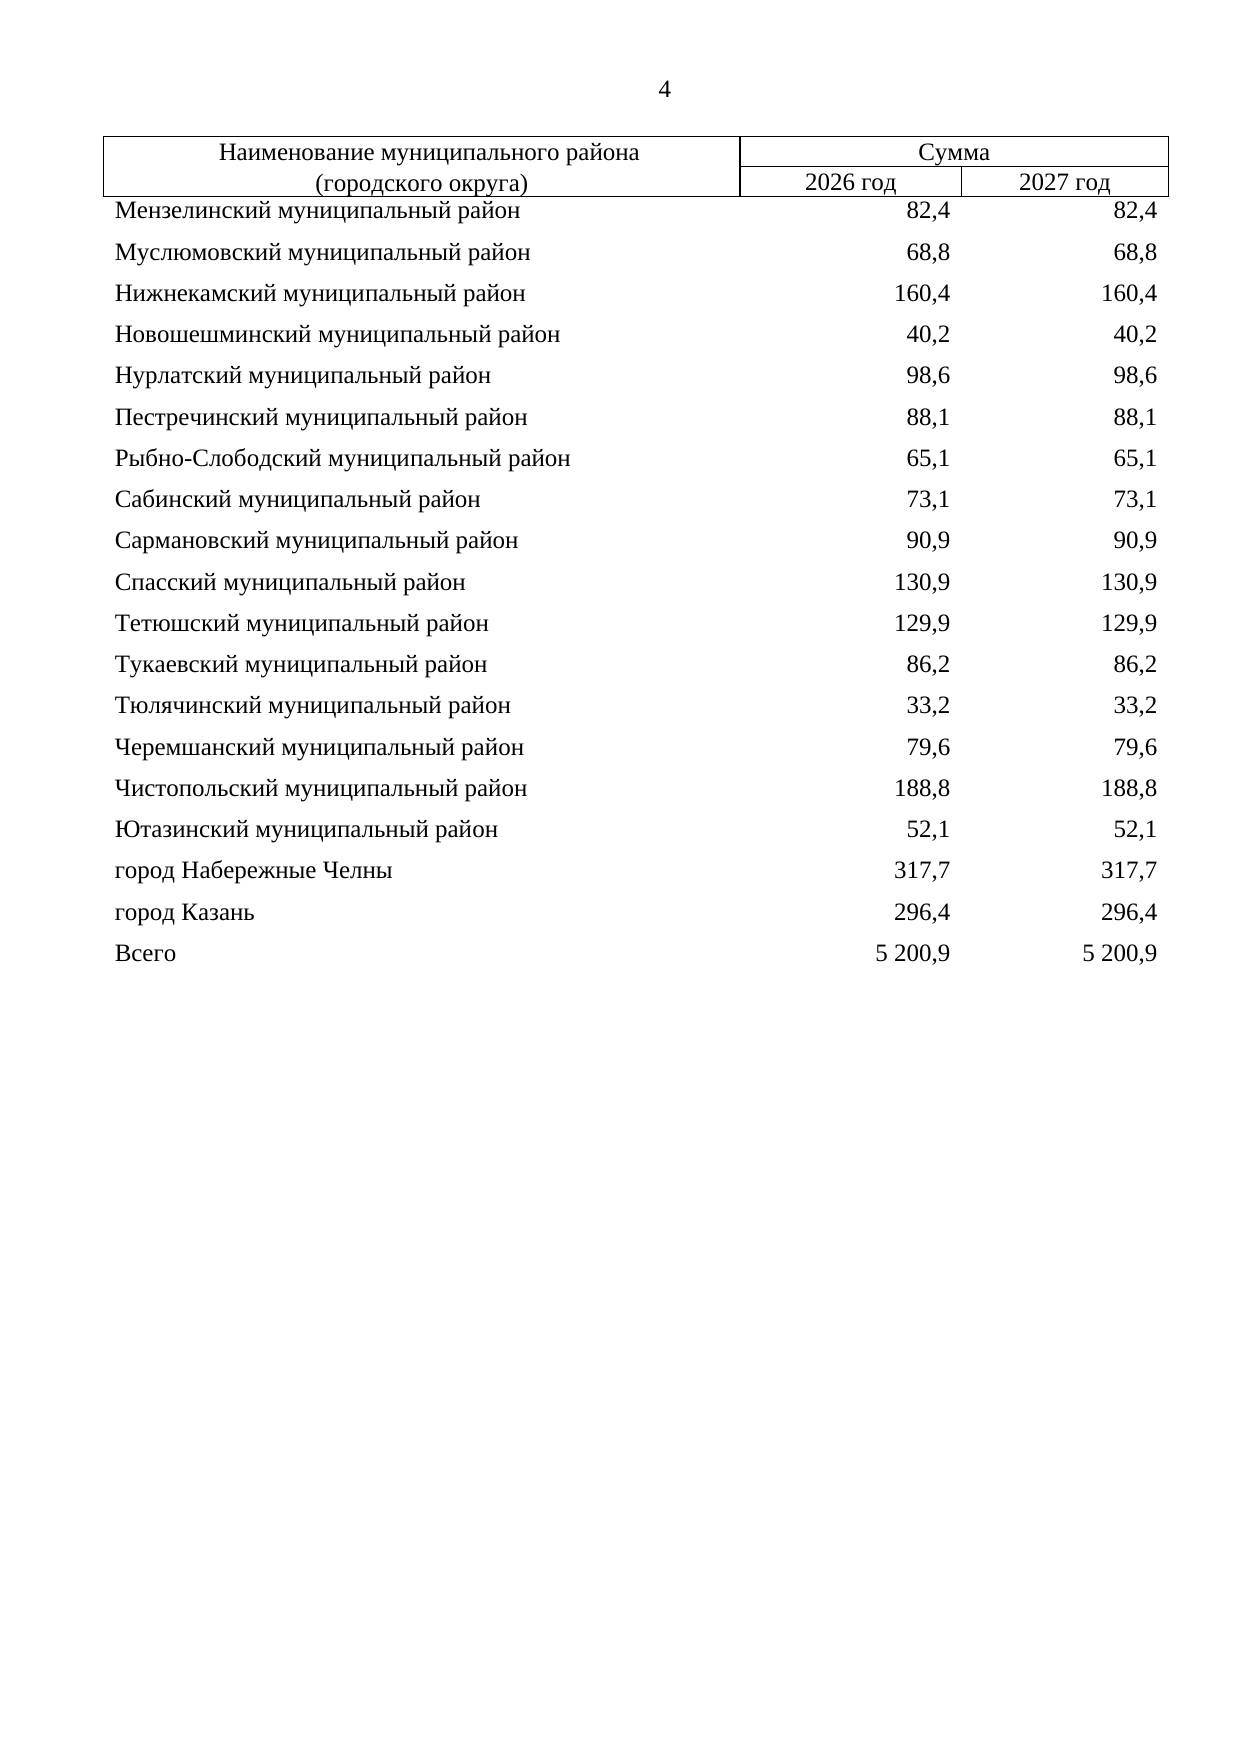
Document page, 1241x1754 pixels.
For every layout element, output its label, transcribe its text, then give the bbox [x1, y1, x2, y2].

table_cell 160,4 [740, 278, 961, 319]
table_cell Спасский муниципальный район [103, 567, 740, 608]
table_cell 5 200,9 [961, 938, 1168, 979]
table_cell 5 200,9 [740, 938, 961, 979]
table_cell 68,8 [961, 237, 1168, 278]
table_cell Рыбно-Слободский муниципальный район [103, 443, 740, 484]
table_cell Тукаевский муниципальный район [103, 649, 740, 691]
table_cell 82,4 [740, 197, 961, 237]
table_cell Чистопольский муниципальный район [103, 773, 740, 814]
table_cell 317,7 [740, 856, 961, 897]
table_cell 130,9 [961, 567, 1168, 608]
table_cell 86,2 [740, 649, 961, 691]
table_cell Ютазинский муниципальный район [103, 814, 740, 856]
table_cell 98,6 [961, 361, 1168, 402]
table_cell 188,8 [740, 773, 961, 814]
table_cell Сармановский муниципальный район [103, 526, 740, 567]
table_cell Муслюмовский муниципальный район [103, 237, 740, 278]
table_cell 2027 год [962, 167, 1168, 196]
table_cell 33,2 [961, 691, 1168, 732]
table_cell 73,1 [740, 484, 961, 526]
table_cell 68,8 [740, 237, 961, 278]
table_cell 65,1 [740, 443, 961, 484]
table_cell 129,9 [740, 608, 961, 649]
table_cell 52,1 [961, 814, 1168, 856]
table_cell 2026 год [741, 167, 961, 196]
table_cell Всего [103, 938, 740, 979]
table_cell 52,1 [740, 814, 961, 856]
table_cell 296,4 [961, 897, 1168, 938]
table_header Наименование муниципального района (городского округа) [104, 137, 739, 196]
table_header Сумма [741, 137, 1168, 166]
table_cell Мензелинский муниципальный район [103, 197, 740, 237]
table_cell 317,7 [961, 856, 1168, 897]
table_cell 188,8 [961, 773, 1168, 814]
table_cell 40,2 [961, 319, 1168, 361]
table_cell 90,9 [961, 526, 1168, 567]
table_cell 79,6 [961, 732, 1168, 773]
table_cell 130,9 [740, 567, 961, 608]
table_cell 73,1 [961, 484, 1168, 526]
table_cell 88,1 [740, 402, 961, 443]
table_cell город Казань [103, 897, 740, 938]
table_cell 82,4 [961, 197, 1168, 237]
table_cell 40,2 [740, 319, 961, 361]
table_cell Нижнекамский муниципальный район [103, 278, 740, 319]
table_cell 88,1 [961, 402, 1168, 443]
table_cell 65,1 [961, 443, 1168, 484]
table_cell Пестречинский муниципальный район [103, 402, 740, 443]
table_cell 86,2 [961, 649, 1168, 691]
table_cell 98,6 [740, 361, 961, 402]
table_cell 296,4 [740, 897, 961, 938]
table_cell Тюлячинский муниципальный район [103, 691, 740, 732]
table_cell Черемшанский муниципальный район [103, 732, 740, 773]
table_cell Тетюшский муниципальный район [103, 608, 740, 649]
table_cell 90,9 [740, 526, 961, 567]
table_cell 33,2 [740, 691, 961, 732]
table_cell 129,9 [961, 608, 1168, 649]
table_cell Сабинский муниципальный район [103, 484, 740, 526]
table_cell город Набережные Челны [103, 856, 740, 897]
table_cell Новошешминский муниципальный район [103, 319, 740, 361]
table_cell 160,4 [961, 278, 1168, 319]
table_cell 79,6 [740, 732, 961, 773]
table_cell Нурлатский муниципальный район [103, 361, 740, 402]
